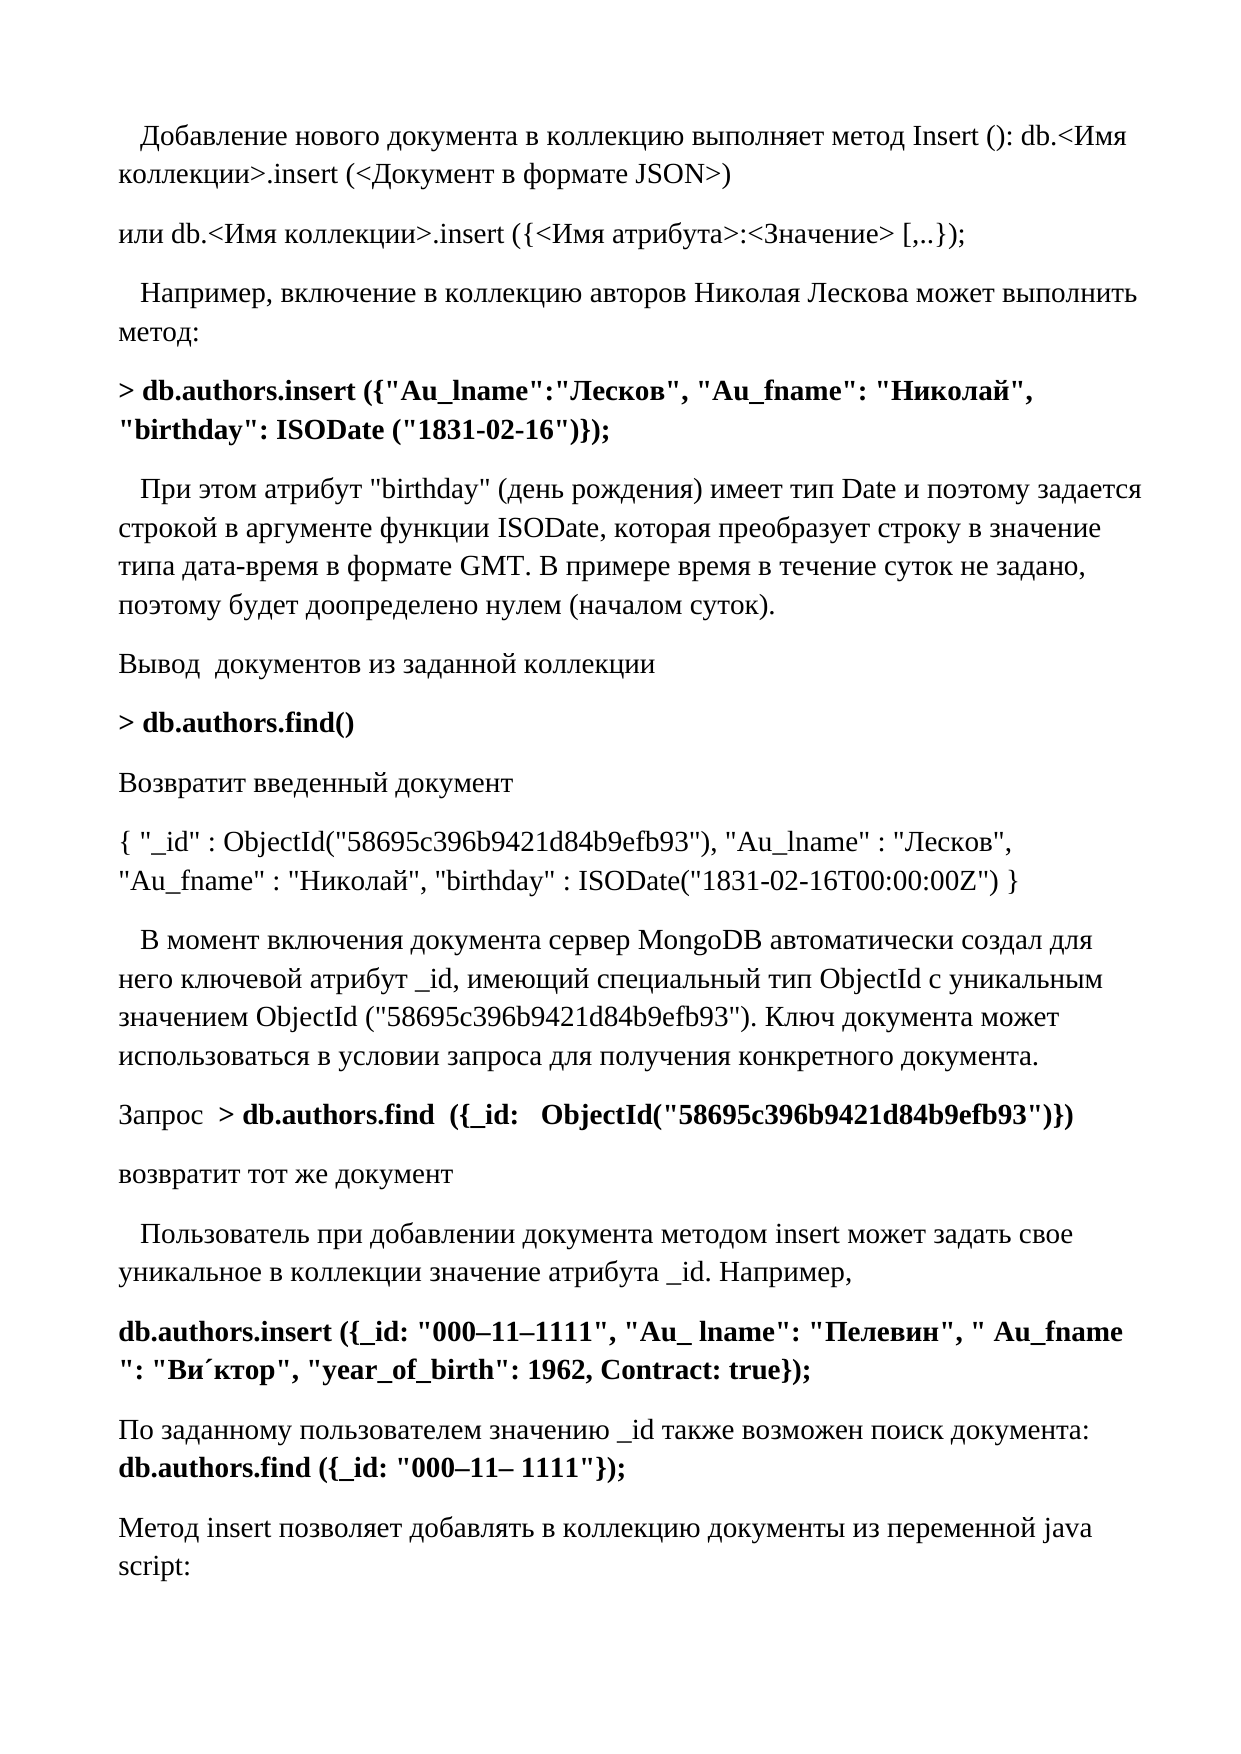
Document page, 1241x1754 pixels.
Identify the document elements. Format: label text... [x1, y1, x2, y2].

text При этом атрибут "birthday" (день рождения) имеет тип Date и поэтому задается строкой в аргументе функции ISODate, которая преобразует строку в значение типа дата-время в формате GMT. В примере время в течение суток не задано, поэтому будет доопределено нулем (началом суток). [118, 471, 1152, 620]
text По заданному пользователем значению _id также возможен поиск документа: db.authors.find ({_id: "000–11– 1111"}); [118, 1412, 1152, 1484]
text Добавление нового документа в коллекцию выполняет метод Insert (): db.<Имя коллекции>.insert (<Документ в формате JSON>) [118, 118, 1152, 190]
text Пользователь при добавлении документа методом insert может задать свое уникальное в коллекции значение атрибута _id. Например, [118, 1216, 1152, 1288]
text { "_id" : ObjectId("58695c396b9421d84b9efb93"), "Au_lname" : "Лесков", "Au_fname" : "Николай", "birthday" : ISODate("1831-02-16T00:00:00Z") } [118, 824, 1152, 896]
text Возвратит введенный документ [118, 765, 1152, 798]
text > db.authors.insert ({"Au_lname":"Лесков", "Au_fname": "Николай", "birthday": ISODate ("1831-02-16")}); [118, 373, 1152, 445]
text db.authors.insert ({_id: "000–11–1111", "Au_ lname": "Пелевин", " Au_fname ": "Виˊктор", "year_of_birth": 1962, Contract: true}); [118, 1314, 1152, 1386]
text Вывод документов из заданной коллекции [118, 646, 1152, 680]
text Например, включение в коллекцию авторов Николая Лескова может выполнить метод: [118, 275, 1152, 347]
text > db.authors.find() [118, 706, 1152, 739]
text Метод insert позволяет добавлять в коллекцию документы из переменной java script: [118, 1510, 1152, 1582]
text или db.<Имя коллекции>.insert ({<Имя атрибута>:<Значение> [,..}); [118, 216, 1152, 249]
text Запрос > db.authors.find ({_id: ObjectId("58695c396b9421d84b9efb93")}) [118, 1097, 1152, 1131]
text возвратит тот же документ [118, 1157, 1152, 1190]
text В момент включения документа сервер MongoDB автоматически создал для него ключевой атрибут _id, имеющий специальный тип ObjectId с уникальным значением ObjectId ("58695c396b9421d84b9efb93"). Ключ документа может использоваться в условии запроса для получения конкретного документа. [118, 922, 1152, 1071]
